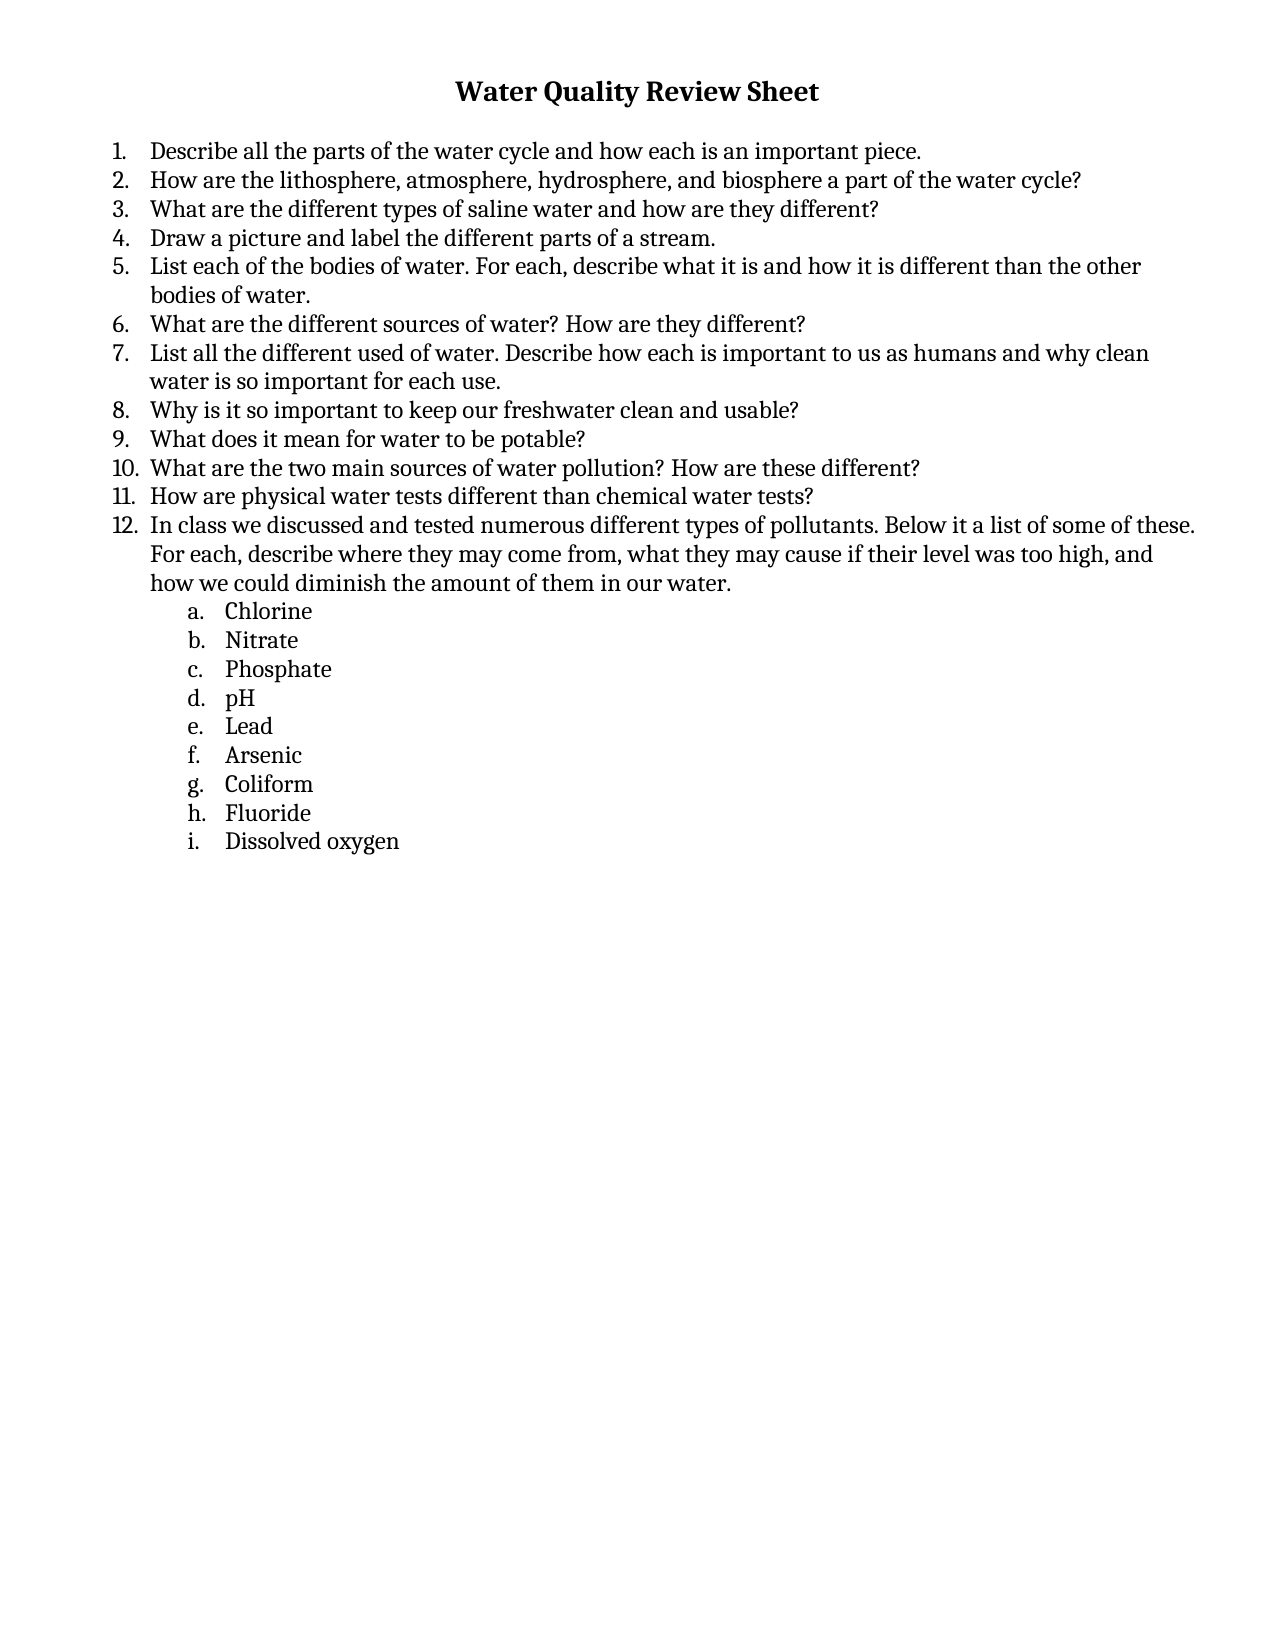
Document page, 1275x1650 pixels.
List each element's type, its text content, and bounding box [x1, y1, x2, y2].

text Water Quality Review Sheet [75, 75, 1200, 108]
list What are the different sources of water? How are they different? [112, 310, 1200, 338]
list Describe all the parts of the water cycle and how each is an important piece. [112, 137, 1200, 166]
list Dissolved oxygen [187, 827, 1200, 856]
list Chlorine [187, 597, 1200, 626]
list What are the different types of saline water and how are they different? [112, 195, 1200, 223]
list List all the different used of water. Describe how each is important to us as humans and why clean water is so important for each use. [112, 338, 1200, 396]
list List each of the bodies of water. For each, describe what it is and how it is different than the other bodies of water. [112, 252, 1200, 310]
list What are the two main sources of water pollution? How are these different? [112, 453, 1200, 482]
list Draw a picture and label the different parts of a stream. [112, 223, 1200, 252]
list Lead [187, 712, 1200, 741]
list pH [187, 683, 1200, 712]
list Fluoride [187, 798, 1200, 827]
list In class we discussed and tested numerous different types of pollutants. Below it a list of some of these. For each, describe where they may come from, what they may cause if their level was too high, and how we could diminish the amount of them in our water. [112, 511, 1200, 597]
list Arsenic [187, 741, 1200, 770]
list What does it mean for water to be potable? [112, 425, 1200, 453]
list How are the lithosphere, atmosphere, hydrosphere, and biosphere a part of the water cycle? [112, 166, 1200, 195]
list Coliform [187, 770, 1200, 798]
list Why is it so important to keep our freshwater clean and usable? [112, 396, 1200, 425]
list How are physical water tests different than chemical water tests? [112, 482, 1200, 511]
list Nitrate [187, 626, 1200, 655]
list Phosphate [187, 655, 1200, 683]
